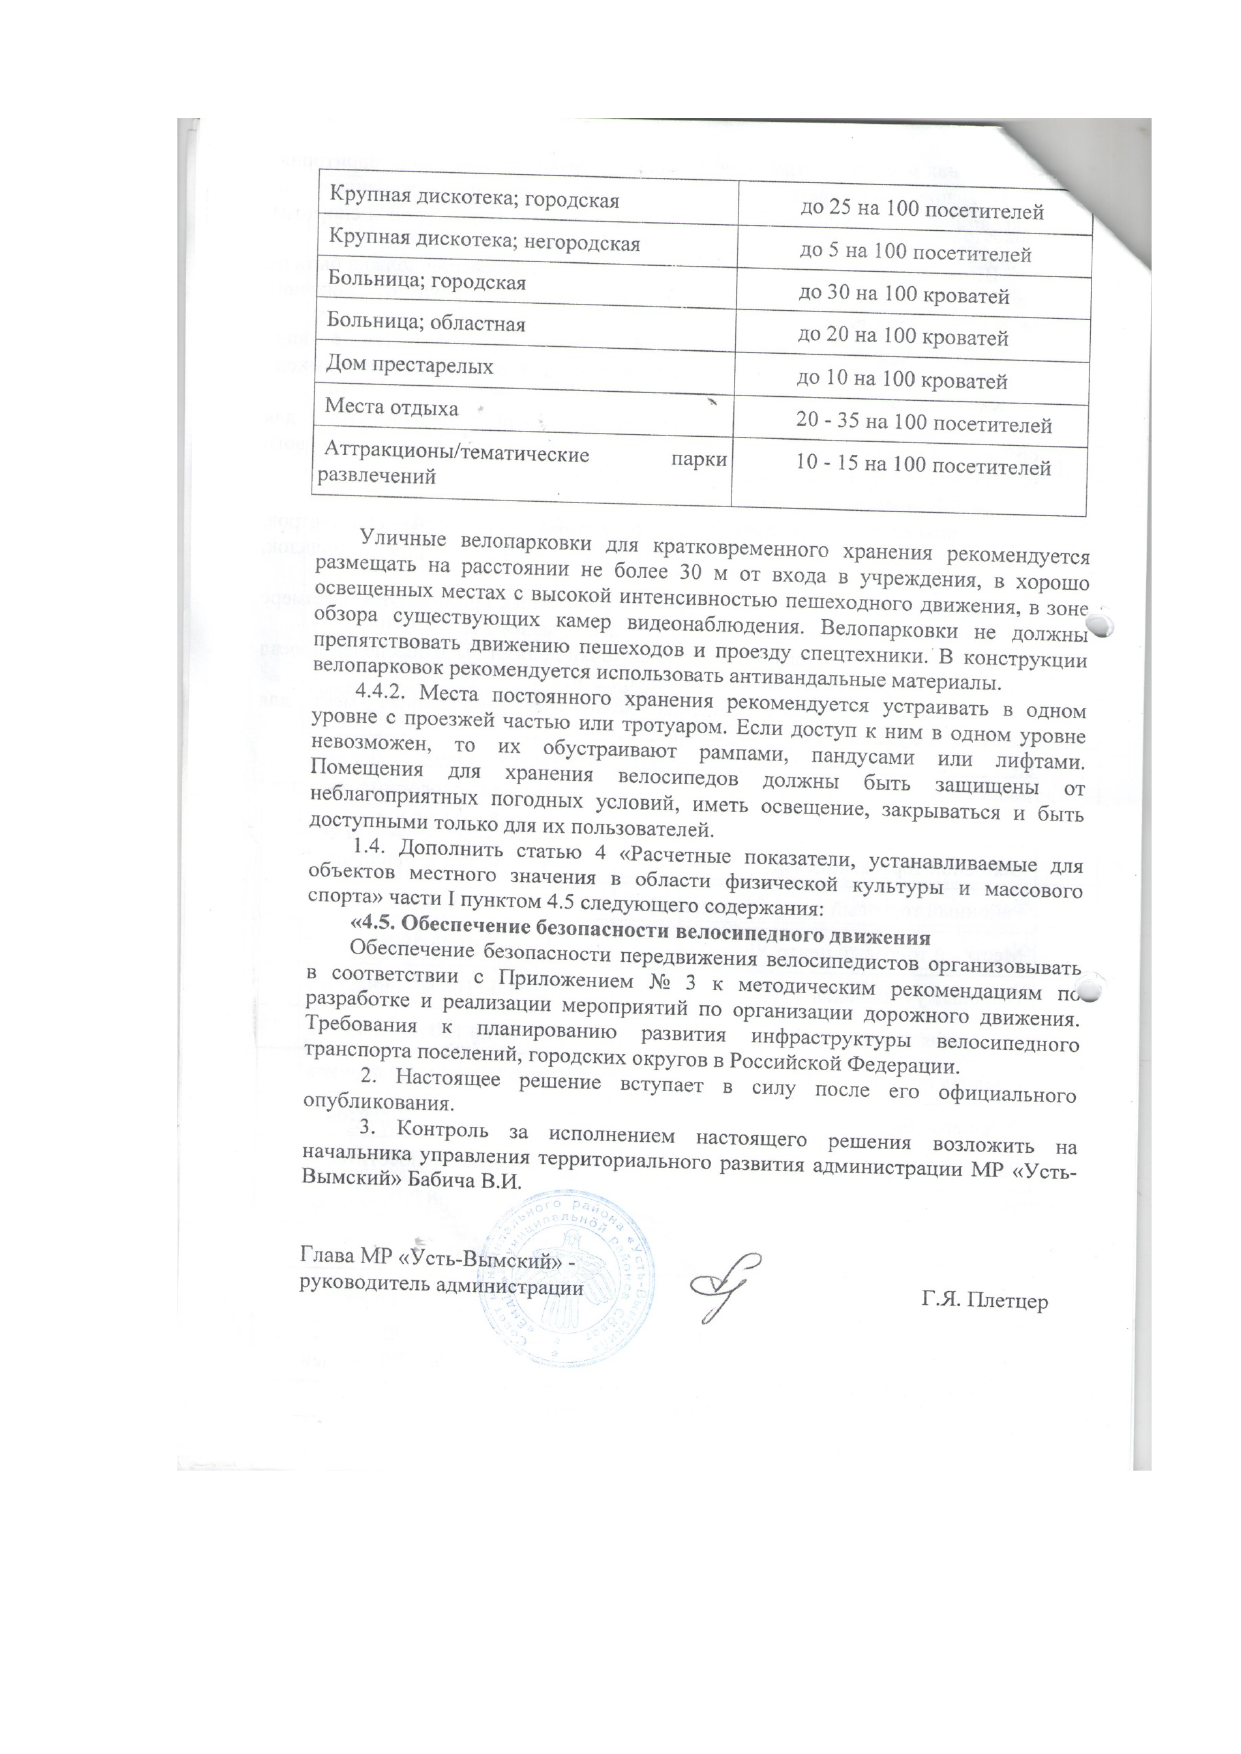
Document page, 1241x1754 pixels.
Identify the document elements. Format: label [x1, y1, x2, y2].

picture [177, 118, 1152, 1471]
